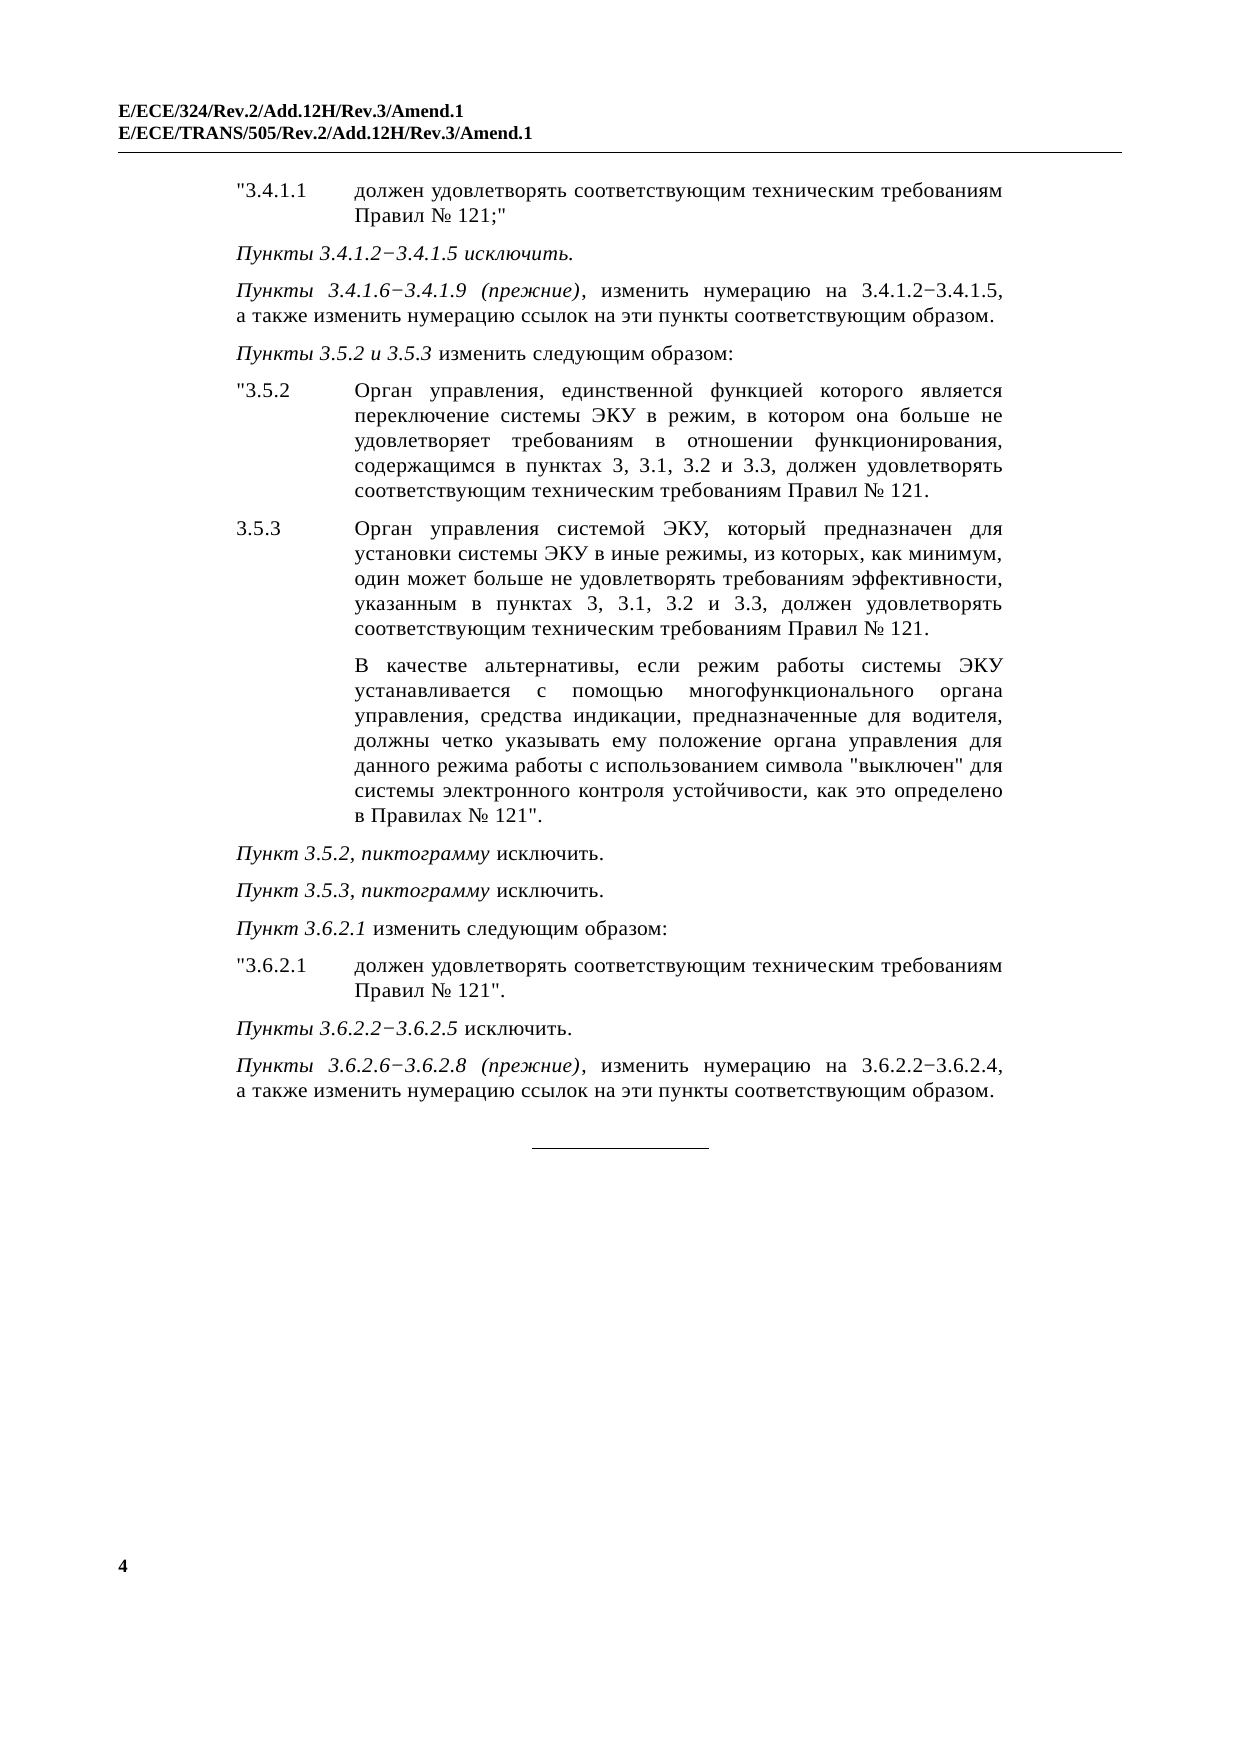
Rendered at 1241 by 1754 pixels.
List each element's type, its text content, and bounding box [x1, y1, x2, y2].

text 3.5.3 Орган управления системой ЭКУ, который предназначен для установки системы ЭКУ в иные режимы, из которых, как минимум, один может больше не удовлетворять требованиям эффективности, указанным в пунктах 3, 3.1, 3.2 и 3.3, должен удовлетворять соответствующим техническим требованиям Правил № 121. [236, 515, 1004, 640]
text Пункты 3.6.2.2−3.6.2.5 исключить. [236, 1015, 1004, 1040]
text Пункты 3.5.2 и 3.5.3 изменить следующим образом: [236, 340, 1004, 365]
text Пункт 3.6.2.1 изменить следующим образом: [236, 915, 1004, 940]
text Пункт 3.5.3, пиктограмму исключить. [236, 877, 1004, 902]
text "3.6.2.1 должен удовлетворять соответствующим техническим требованиям Правил № 121". [236, 952, 1004, 1002]
text "3.4.1.1 должен удовлетворять соответствующим техническим требованиям Правил № 121;" [236, 177, 1004, 227]
text Пункты 3.4.1.2−3.4.1.5 исключить. [236, 240, 1004, 265]
text "3.5.2 Орган управления, единственной функцией которого является переключение системы ЭКУ в режим, в котором она больше не удовлетворяет требованиям в отношении функционирования, содержащимся в пунктах 3, 3.1, 3.2 и 3.3, должен удовлетворять соответствующим техническим требованиям Правил № 121. [236, 377, 1004, 502]
text Пункты 3.4.1.6−3.4.1.9 (прежние), изменить нумерацию на 3.4.1.2−3.4.1.5, а также изменить нумерацию ссылок на эти пункты соответствующим образом. [236, 277, 1004, 327]
text В качестве альтернативы, если режим работы системы ЭКУ устанавливается с помощью многофункционального органа управления, средства индикации, предназначенные для водителя, должны четко указывать ему положение органа управления для данного режима работы с использованием символа "выключен" для системы электронного контроля устойчивости, как это определено в Правилах № 121". [236, 652, 1004, 827]
text Пункты 3.6.2.6−3.6.2.8 (прежние), изменить нумерацию на 3.6.2.2−3.6.2.4, а также изменить нумерацию ссылок на эти пункты соответствующим образом. [236, 1052, 1004, 1102]
text Пункт 3.5.2, пиктограмму исключить. [236, 840, 1004, 865]
